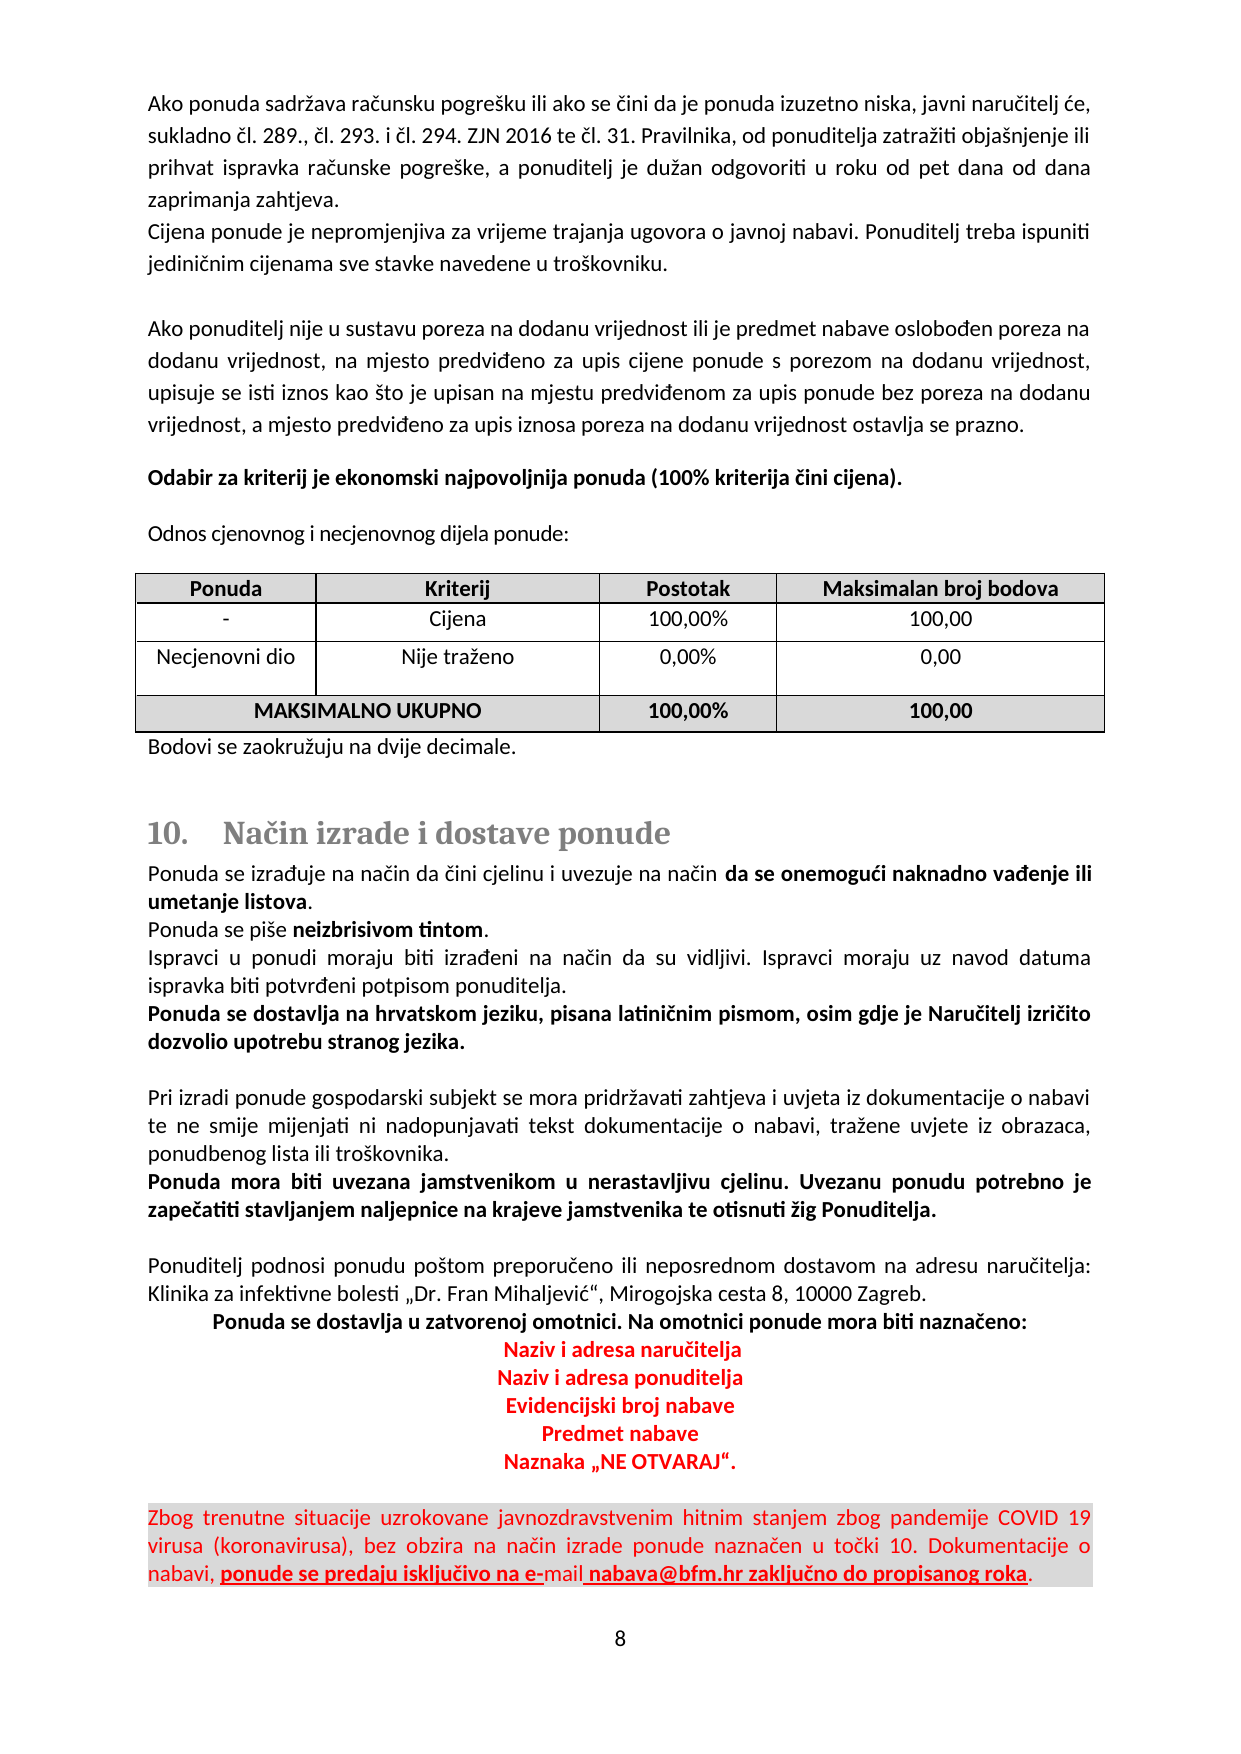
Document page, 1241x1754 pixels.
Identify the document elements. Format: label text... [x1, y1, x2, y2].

text Način izrade i dostave ponude [148, 815, 1093, 853]
text Evidencijski broj nabave [148, 1391, 1093, 1419]
table_cell Cijena [317, 604, 599, 641]
text Ponuditelj podnosi ponudu poštom preporučeno ili neposrednom dostavom na adresu naručitelja: Klinika za infektivne bolesti „Dr. Fran Mihaljević“, Mirogojska cesta 8, 10000 Zagreb. [148, 1251, 1093, 1307]
table_cell 100,00 [777, 696, 1104, 731]
table_header Ponuda [136, 574, 315, 602]
table_cell Nije traženo [317, 642, 599, 695]
list Ako ponuditelj nije u sustavu poreza na dodanu vrijednost ili je predmet nabave oslobođen poreza na dodanu vrijednost, na mjesto predviđeno za upis cijene ponude s porezom na dodanu vrijednost, upisuje se isti iznos kao što je upisan na mjestu predviđenom za upis ponude bez poreza na dodanu vrijednost, a mjesto predviđeno za upis iznosa poreza na dodanu vrijednost ostavlja se prazno. [148, 314, 1093, 438]
text Naznaka „NE OTVARAJ“. [148, 1447, 1093, 1475]
text Predmet nabave [148, 1419, 1093, 1447]
text Pri izradi ponude gospodarski subjekt se mora pridržavati zahtjeva i uvjeta iz dokumentacije o nabavi te ne smije mijenjati ni nadopunjavati tekst dokumentacije o nabavi, tražene uvjete iz obrazaca, ponudbenog lista ili troškovnika. [148, 1083, 1093, 1167]
text Zbog trenutne situacije uzrokovane javnozdravstvenim hitnim stanjem zbog pandemije COVID 19 virusa (koronavirusa), bez obzira na način izrade ponude naznačen u točki 10. Dokumentacije o nabavi, ponude se predaju isključivo na e-mail nabava@bfm.hr zaključno do propisanog roka. [148, 1503, 1093, 1587]
table_cell 0,00 [777, 642, 1104, 695]
text Ponuda se piše neizbrisivom tintom. [148, 915, 1093, 943]
text Ispravci u ponudi moraju biti izrađeni na način da su vidljivi. Ispravci moraju uz navod datuma ispravka biti potvrđeni potpisom ponuditelja. [148, 943, 1093, 999]
text Naziv i adresa ponuditelja [148, 1363, 1093, 1391]
text Ponuda se dostavlja na hrvatskom jeziku, pisana latiničnim pismom, osim gdje je Naručitelj izričito dozvolio upotrebu stranog jezika. [148, 999, 1093, 1055]
table_header Postotak [600, 574, 776, 602]
table_cell 100,00% [600, 696, 776, 731]
text Naziv i adresa naručitelja [148, 1335, 1093, 1363]
list Ako ponuda sadržava računsku pogrešku ili ako se čini da je ponuda izuzetno niska, javni naručitelj će, sukladno čl. 289., čl. 293. i čl. 294. ZJN 2016 te čl. 31. Pravilnika, od ponuditelja zatražiti objašnjenje ili prihvat ispravka računske pogreške, a ponuditelj je dužan odgovoriti u roku od pet dana od dana zaprimanja zahtjeva. [148, 89, 1093, 213]
table_header Kriterij [317, 574, 599, 602]
table_header Maksimalan broj bodova [777, 574, 1104, 602]
table_cell 100,00 [777, 604, 1104, 641]
text Ponuda se izrađuje na način da čini cjelinu i uvezuje na način da se onemogući naknadno vađenje ili umetanje listova. [148, 859, 1093, 915]
table_cell - [136, 603, 315, 641]
table_cell Necjenovni dio [136, 642, 315, 695]
table_cell 100,00% [600, 604, 776, 641]
text Ponuda se dostavlja u zatvorenoj omotnici. Na omotnici ponude mora biti naznačeno: [148, 1307, 1093, 1335]
text Odabir za kriterij je ekonomski najpovoljnija ponuda (100% kriterija čini cijena). [148, 463, 1093, 492]
text Ponuda mora biti uvezana jamstvenikom u nerastavljivu cjelinu. Uvezanu ponudu potrebno je zapečatiti stavljanjem naljepnice na krajeve jamstvenika te otisnuti žig Ponuditelja. [148, 1167, 1093, 1223]
list Odnos cjenovnog i necjenovnog dijela ponude: [148, 519, 1093, 548]
list Bodovi se zaokružuju na dvije decimale. [148, 733, 1093, 761]
table_cell 0,00% [600, 642, 776, 695]
list Cijena ponude je nepromjenjiva za vrijeme trajanja ugovora o javnoj nabavi. Ponuditelj treba ispuniti jediničnim cijenama sve stavke navedene u troškovniku. [148, 217, 1093, 278]
table_cell MAKSIMALNO UKUPNO [136, 696, 599, 731]
